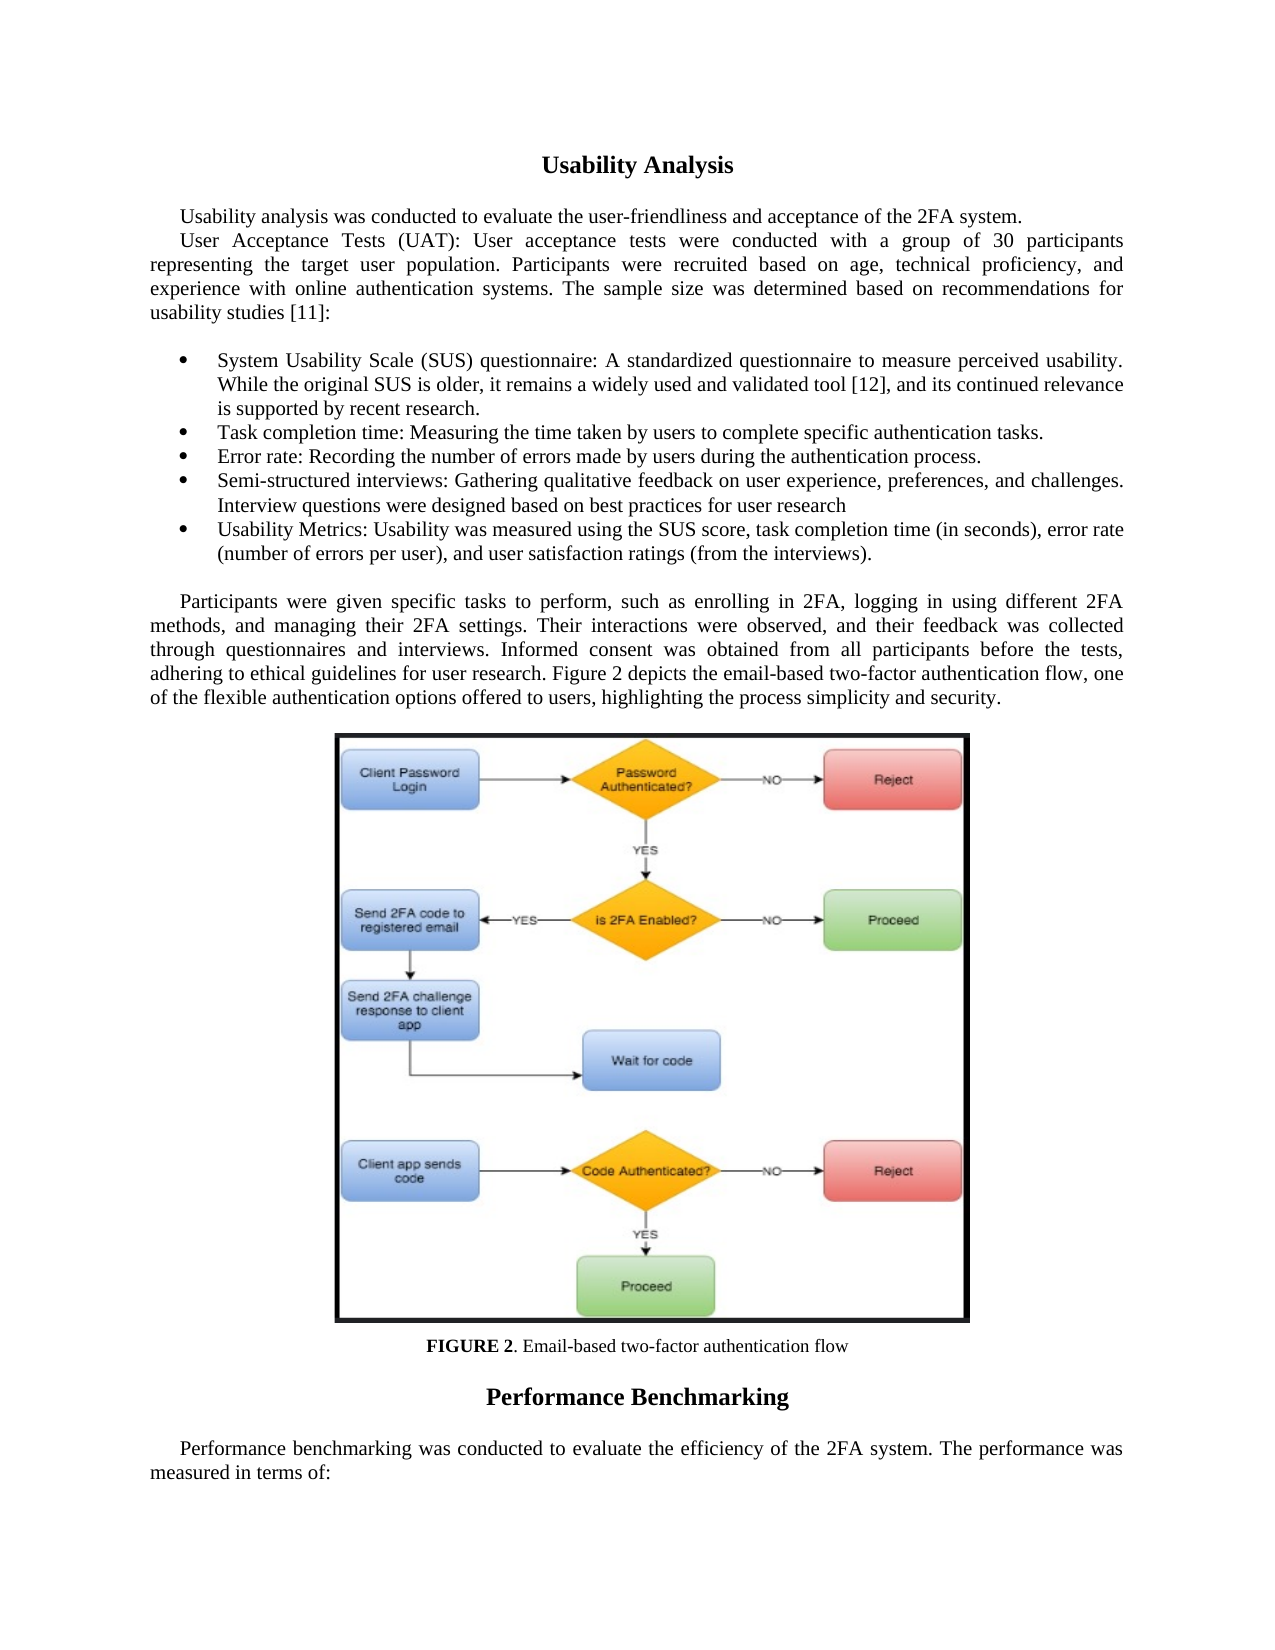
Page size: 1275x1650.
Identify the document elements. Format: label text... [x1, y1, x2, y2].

text User Acceptance Tests (UAT): User acceptance tests were conducted with a group of 30 participants representing the target user population. Participants were recruited based on age, technical proficiency, and experience with online authentication systems. The sample size was determined based on recommendations for usability studies [11]: [150, 228, 1125, 324]
text Participants were given specific tasks to perform, such as enrolling in 2FA, logging in using different 2FA methods, and managing their 2FA settings. Their interactions were observed, and their feedback was collected through questionnaires and interviews. Informed consent was obtained from all participants before the tests, adhering to ethical guidelines for user research. Figure 2 depicts the email-based two-factor authentication flow, one of the flexible authentication options offered to users, highlighting the process simplicity and security. [150, 589, 1125, 709]
subtitle Performance Benchmarking [150, 1382, 1125, 1411]
list Semi-structured interviews: Gathering qualitative feedback on user experience, preferences, and challenges. Interview questions were designed based on best practices for user research [179, 468, 1125, 517]
list System Usability Scale (SUS) questionnaire: A standardized questionnaire to measure perceived usability. While the original SUS is older, it remains a widely used and validated tool [12], and its continued relevance is supported by recent research. [179, 348, 1125, 420]
subtitle Usability Analysis [150, 150, 1125, 179]
list Error rate: Recording the number of errors made by users during the authentication process. [179, 444, 1125, 468]
text Usability analysis was conducted to evaluate the user-friendliness and acceptance of the 2FA system. [150, 204, 1125, 228]
text Performance benchmarking was conducted to evaluate the efficiency of the 2FA system. The performance was measured in terms of: [150, 1436, 1125, 1484]
list Task completion time: Measuring the time taken by users to complete specific authentication tasks. [179, 420, 1125, 444]
list Usability Metrics: Usability was measured using the SUS score, task completion time (in seconds), error rate (number of errors per user), and user satisfaction ratings (from the interviews). [179, 517, 1125, 565]
text FIGURE 2. Email-based two-factor authentication flow [150, 1335, 1125, 1357]
picture [334, 733, 970, 1323]
